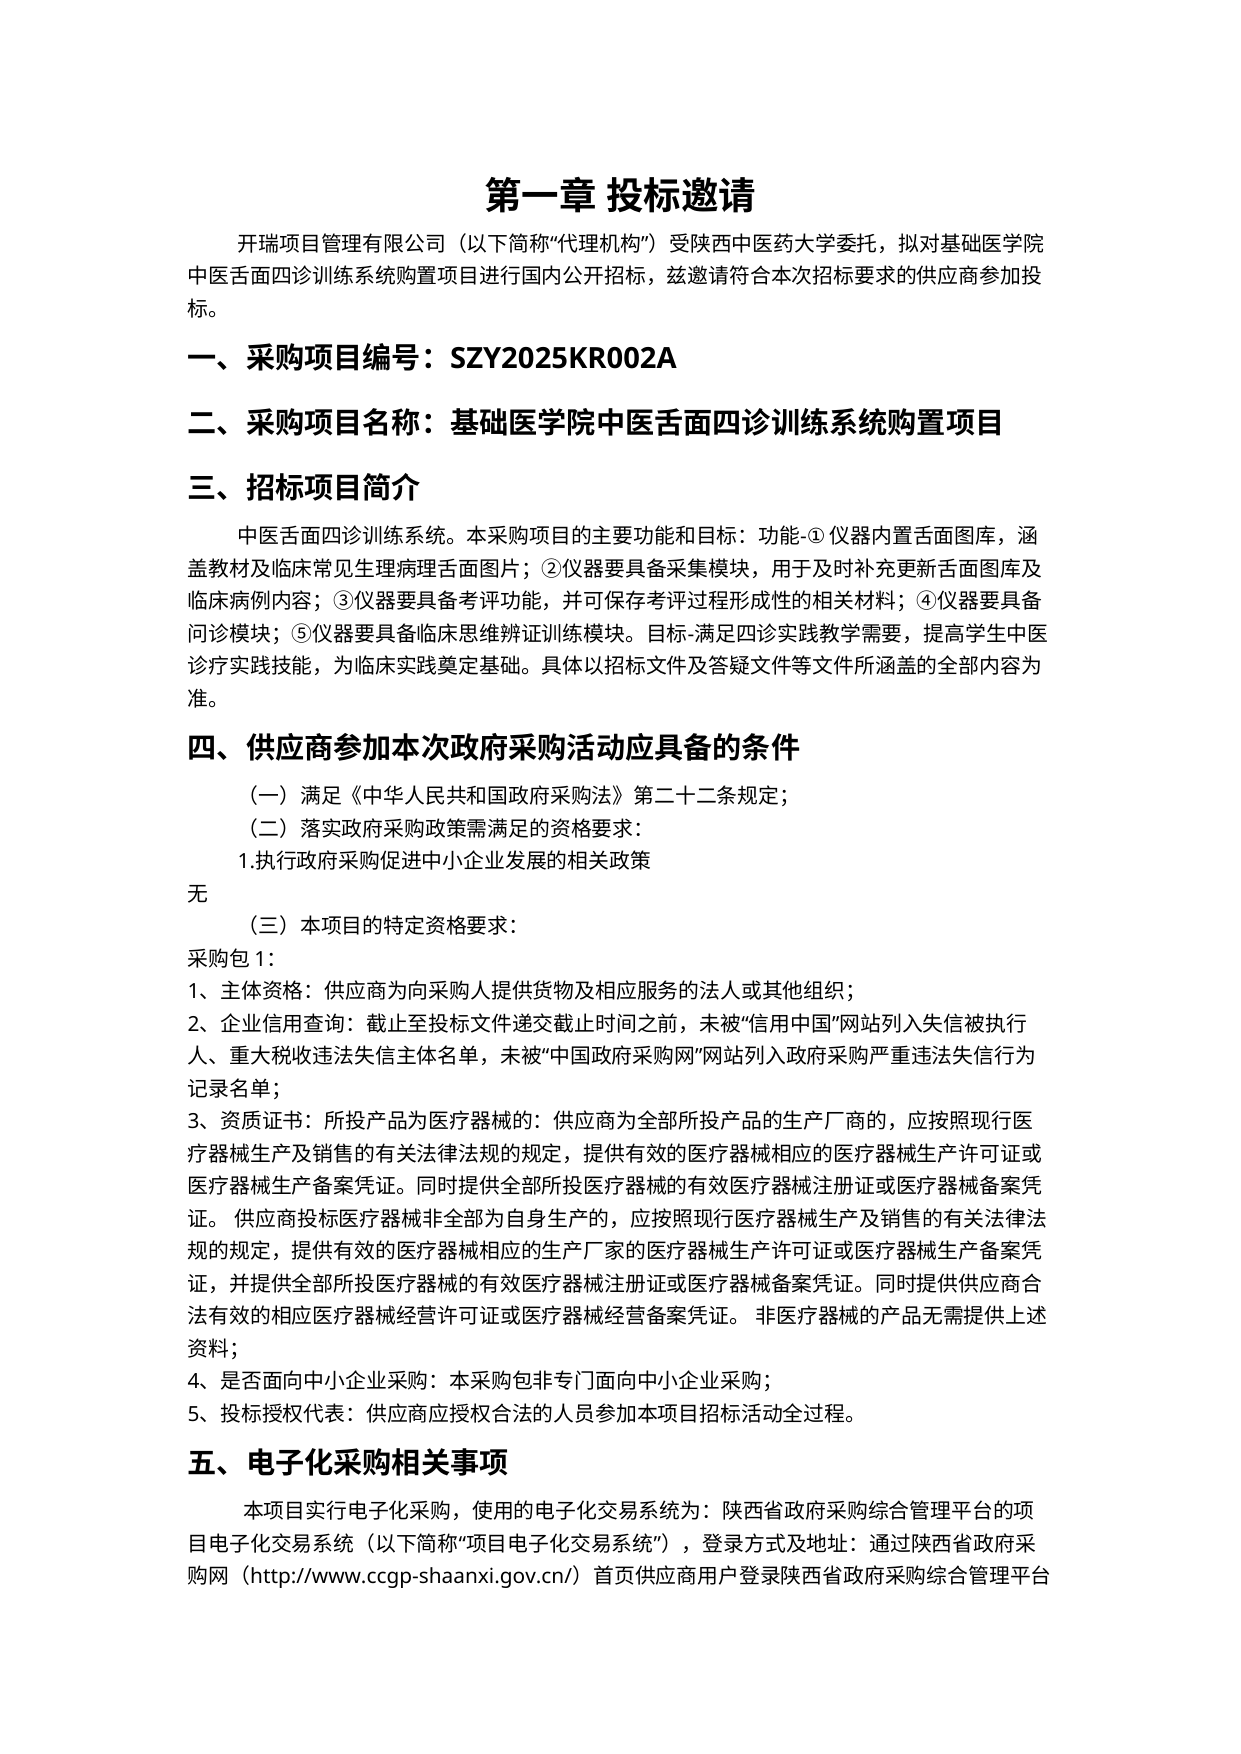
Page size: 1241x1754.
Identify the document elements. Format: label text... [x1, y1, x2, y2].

text （三）本项目的特定资格要求： [187, 909, 1053, 942]
text 2、企业信用查询：截止至投标文件递交截止时间之前，未被“信用中国”网站列入失信被执行人、重大税收违法失信主体名单，未被“中国政府采购网”网站列入政府采购严重违法失信行为记录名单； [187, 1007, 1053, 1104]
text 5、投标授权代表：供应商应授权合法的人员参加本项目招标活动全过程。 [187, 1397, 1053, 1429]
text 二、采购项目名称：基础医学院中医舌面四诊训练系统购置项目 [187, 389, 1053, 454]
text 1.执行政府采购促进中小企业发展的相关政策 [187, 844, 1053, 877]
text 五、电子化采购相关事项 [187, 1429, 1053, 1494]
text 三、招标项目简介 [187, 454, 1053, 519]
text 开瑞项目管理有限公司（以下简称“代理机构”）受陕西中医药大学委托，拟对基础医学院中医舌面四诊训练系统购置项目进行国内公开招标，兹邀请符合本次招标要求的供应商参加投标。 [187, 227, 1053, 324]
text 无 [187, 877, 1053, 909]
text （一）满足《中华人民共和国政府采购法》第二十二条规定； [187, 779, 1053, 812]
text 第一章 投标邀请 [187, 162, 1053, 227]
text 一、采购项目编号：SZY2025KR002A [187, 324, 1053, 389]
text 4、是否面向中小企业采购：本采购包非专门面向中小企业采购； [187, 1364, 1053, 1397]
text 中医舌面四诊训练系统。本采购项目的主要功能和目标：功能-①仪器内置舌面图库，涵盖教材及临床常见生理病理舌面图片；②仪器要具备采集模块，用于及时补充更新舌面图库及临床病例内容；③仪器要具备考评功能，并可保存考评过程形成性的相关材料；④仪器要具备问诊模块；⑤仪器要具备临床思维辨证训练模块。目标-满足四诊实践教学需要，提高学生中医诊疗实践技能，为临床实践奠定基础。具体以招标文件及答疑文件等文件所涵盖的全部内容为准。 [187, 519, 1053, 714]
text 采购包1： [187, 942, 1053, 974]
text 1、主体资格：供应商为向采购人提供货物及相应服务的法人或其他组织； [187, 974, 1053, 1007]
text 3、资质证书：所投产品为医疗器械的：供应商为全部所投产品的生产厂商的，应按照现行医疗器械生产及销售的有关法律法规的规定，提供有效的医疗器械相应的医疗器械生产许可证或医疗器械生产备案凭证。同时提供全部所投医疗器械的有效医疗器械注册证或医疗器械备案凭证。 供应商投标医疗器械非全部为自身生产的，应按照现行医疗器械生产及销售的有关法律法规的规定，提供有效的医疗器械相应的生产厂家的医疗器械生产许可证或医疗器械生产备案凭证，并提供全部所投医疗器械的有效医疗器械注册证或医疗器械备案凭证。同时提供供应商合法有效的相应医疗器械经营许可证或医疗器械经营备案凭证。 非医疗器械的产品无需提供上述资料； [187, 1104, 1053, 1364]
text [187, 1494, 1053, 1592]
text 四、供应商参加本次政府采购活动应具备的条件 [187, 714, 1053, 779]
text （二）落实政府采购政策需满足的资格要求： [187, 812, 1053, 844]
